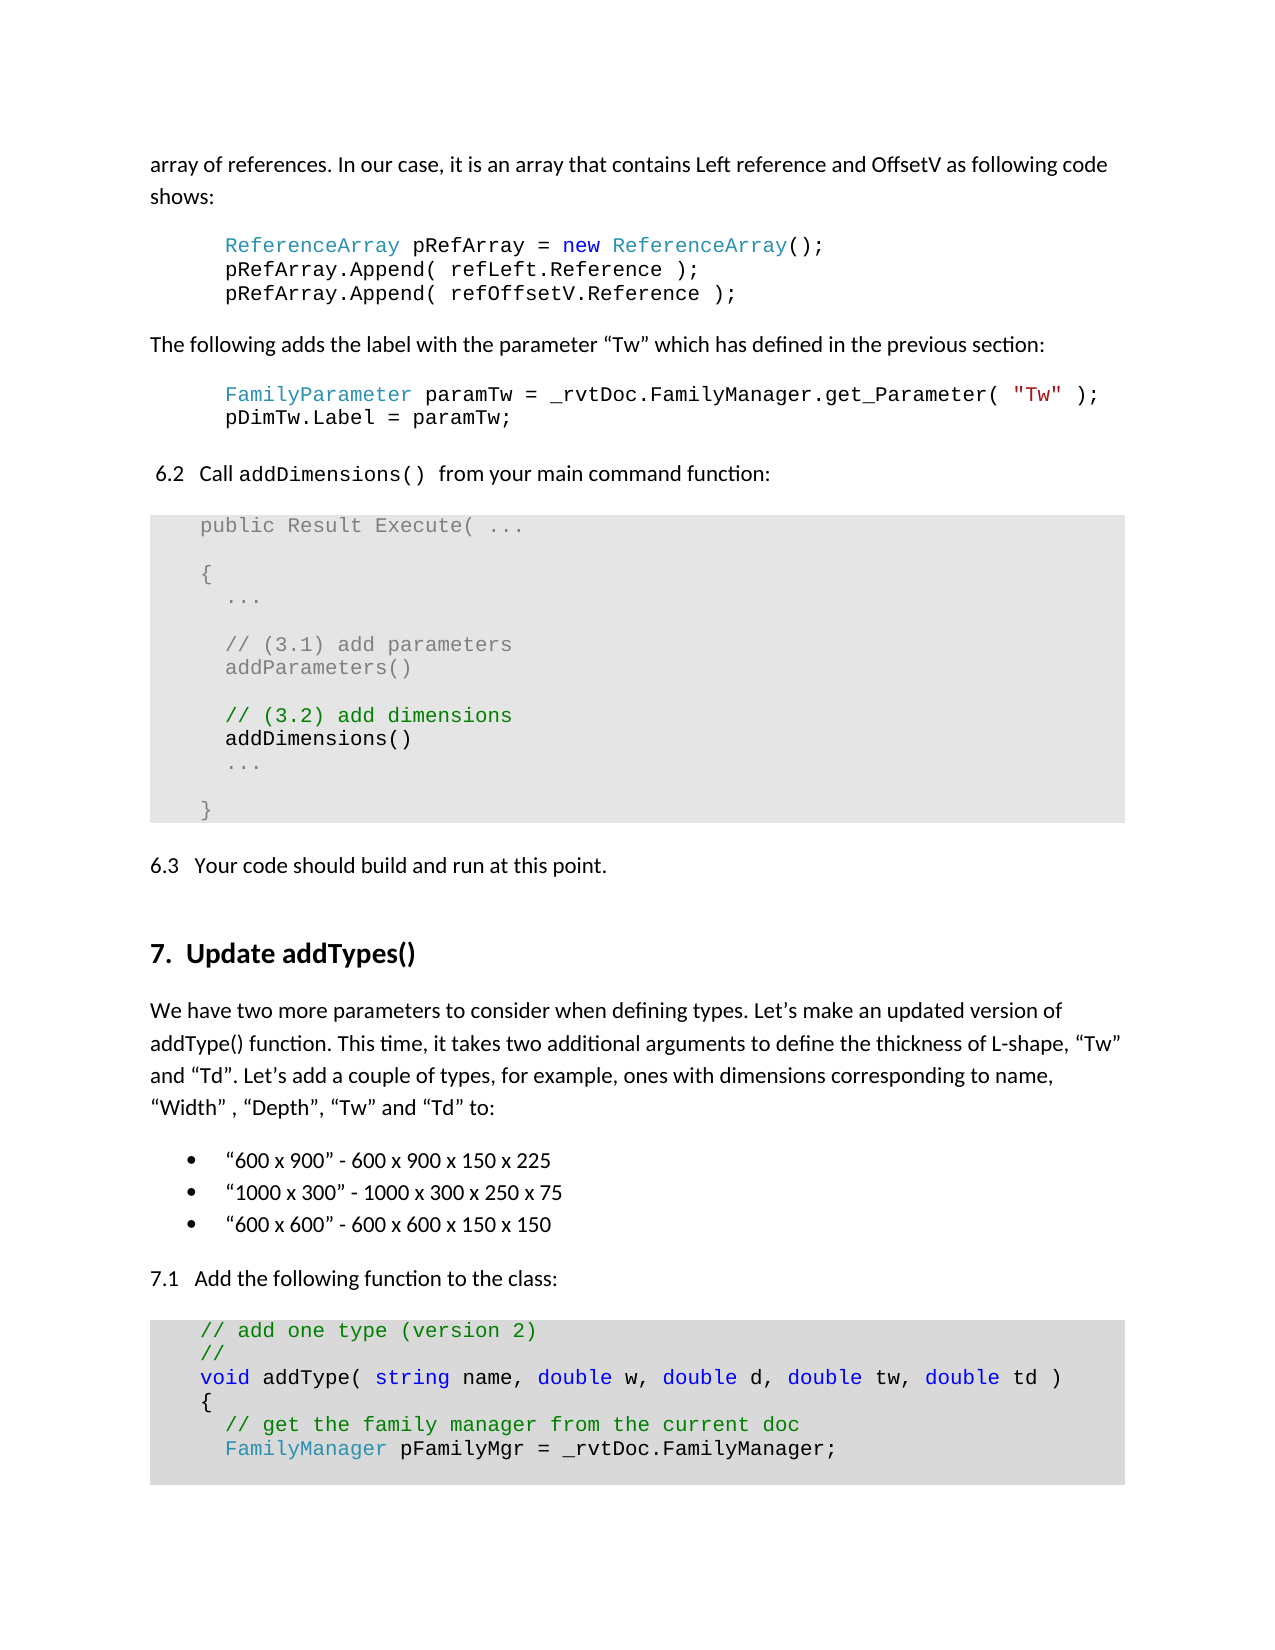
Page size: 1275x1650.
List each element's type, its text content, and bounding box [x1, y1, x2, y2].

text FamilyParameter paramTw = _rvtDoc.FamilyManager.get_Parameter( "Tw" ); [150, 383, 1125, 407]
text FamilyManager pFamilyMgr = _rvtDoc.FamilyManager; [150, 1438, 1125, 1462]
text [150, 150, 1125, 210]
text public Result Execute( ... [150, 515, 1125, 539]
text void addType( string name, double w, double d, double tw, double td ) [150, 1367, 1125, 1391]
text ReferenceArray pRefArray = new ReferenceArray(); [150, 235, 1125, 259]
text ... [150, 586, 1125, 610]
text // add one type (version 2) [150, 1320, 1125, 1343]
text 7.1 Add the following function to the class: [150, 1264, 1125, 1292]
text We have two more parameters to consider when defining types. Let’s make an updated version of addType() function. This time, it takes two additional arguments to define the thickness of L-shape, “Tw” and “Td”. Let’s add a couple of types, for example, ones with dimensions corresponding to name, “Width” , “Depth”, “Tw” and “Td” to: [150, 997, 1125, 1121]
list “600 x 900” - 600 x 900 x 150 x 225 [187, 1146, 1125, 1174]
text The following adds the label with the parameter “Tw” which has defined in the previous section: [150, 331, 1125, 358]
text // (3.1) add parameters [150, 634, 1125, 657]
text 6.3 Your code should build and run at this point. [150, 851, 1125, 879]
text // (3.2) add dimensions [150, 704, 1125, 728]
text { [150, 1391, 1125, 1414]
text addParameters() [150, 657, 1125, 681]
text pRefArray.Append( refOffsetV.Reference ); [150, 282, 1125, 306]
text 6.2 Call addDimensions() from your main command function: [150, 459, 1125, 487]
text // get the family manager from the current doc [150, 1414, 1125, 1438]
list “1000 x 300” - 1000 x 300 x 250 x 75 [187, 1178, 1125, 1206]
list “600 x 600” - 600 x 600 x 150 x 150 [187, 1211, 1125, 1239]
text pDimTw.Label = paramTw; [150, 407, 1125, 431]
text 7. Update addTypes() [150, 935, 1125, 971]
text pRefArray.Append( refLeft.Reference ); [150, 259, 1125, 282]
text addDimensions() [150, 728, 1125, 752]
text } [150, 799, 1125, 823]
text ... [150, 752, 1125, 776]
text // [150, 1343, 1125, 1367]
text { [150, 563, 1125, 586]
